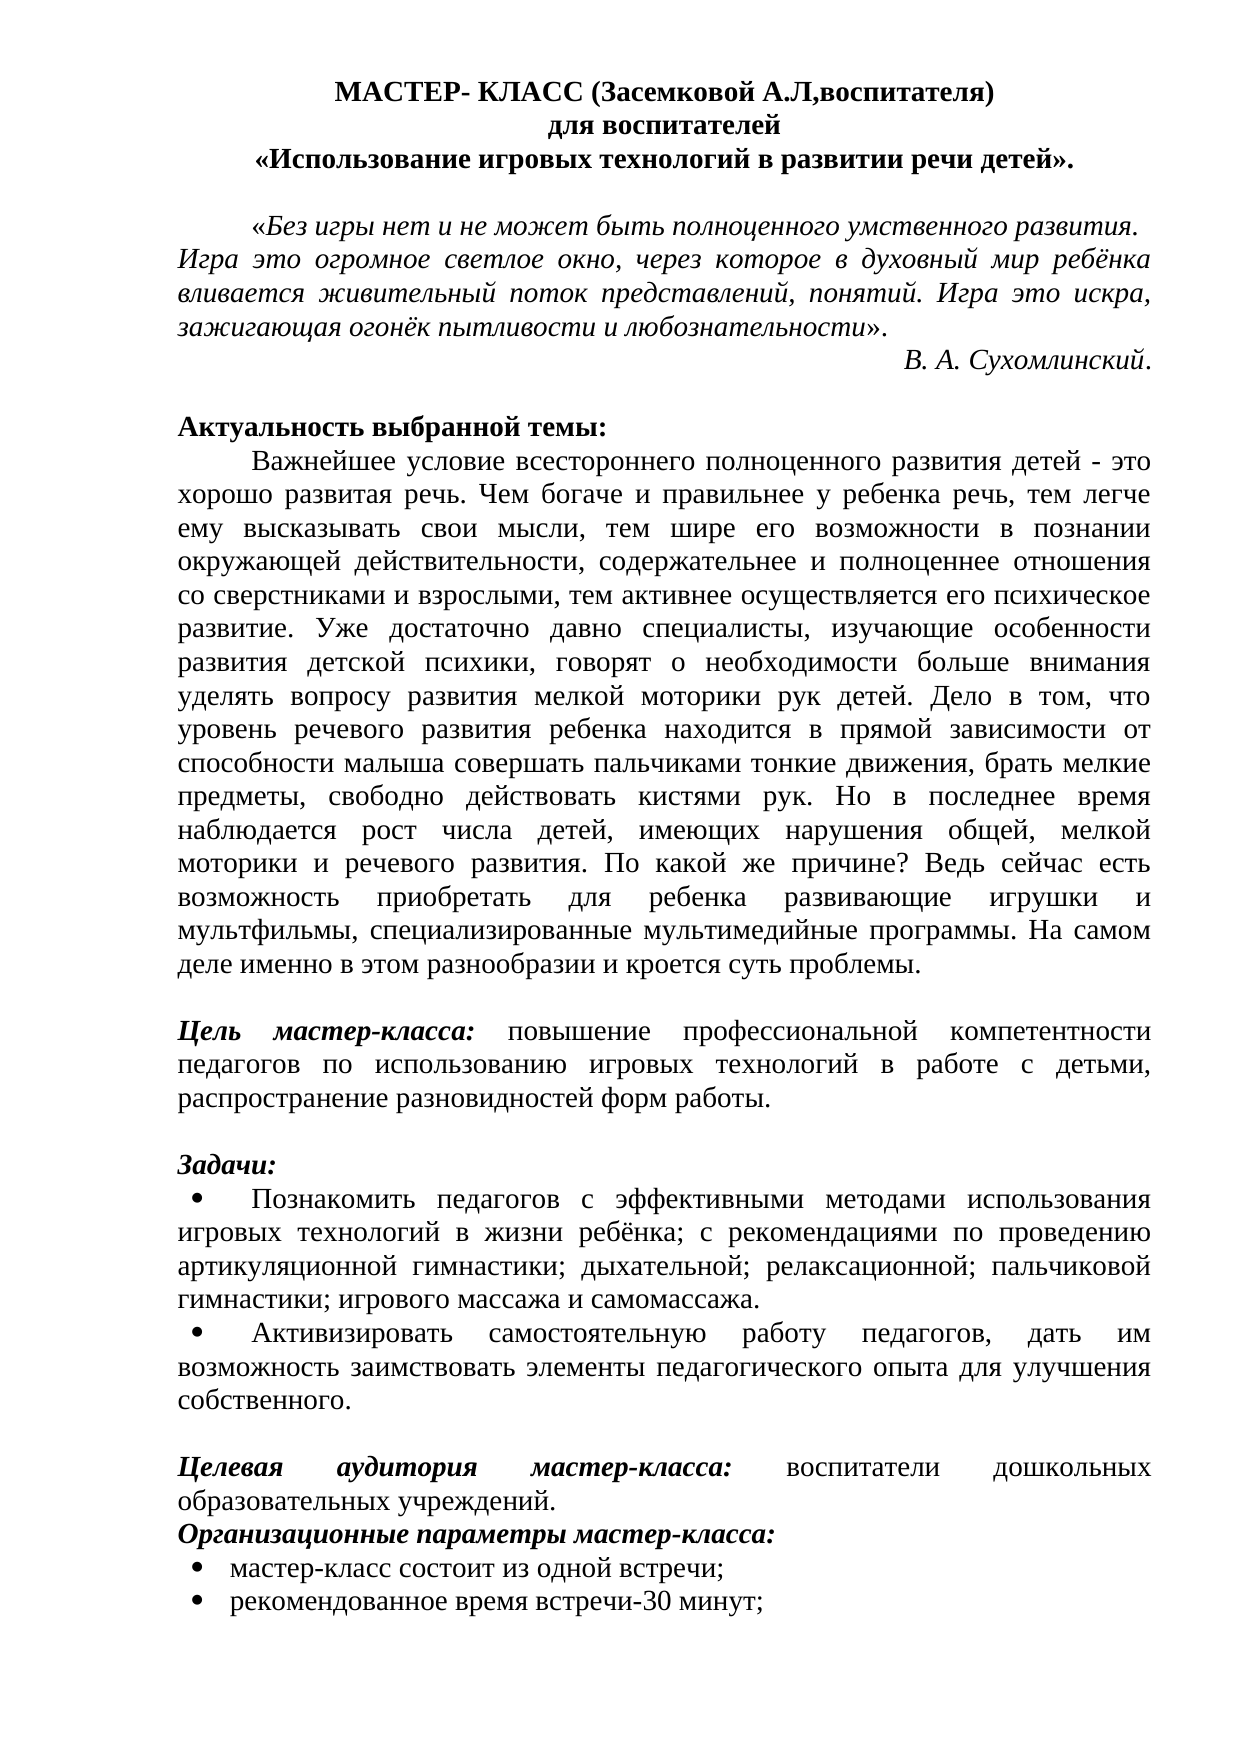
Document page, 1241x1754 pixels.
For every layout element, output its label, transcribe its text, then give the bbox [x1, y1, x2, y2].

text В. А. Сухомлинский. [177, 342, 1152, 376]
list рекомендованное время встречи-30 минут; [192, 1583, 1152, 1617]
text Актуальность выбранной темы: [177, 409, 1152, 443]
text МАСТЕР- КЛАСС (Засемковой А.Л,воспитателя) [177, 74, 1152, 107]
text «Использование игровых технологий в развитии речи детей». [177, 141, 1152, 174]
text «Без игры нет и не может быть полноценного умственного развития. [177, 208, 1152, 242]
text для воспитателей [177, 107, 1152, 141]
text Организационные параметры мастер-класса: [177, 1516, 1152, 1550]
text Важнейшее условие всестороннего полноценного развития детей - это хорошо развитая речь. Чем богаче и правильнее у ребенка речь, тем легче ему высказывать свои мысли, тем шире его возможности в познании окружающей действительности, содержательнее и полноценнее отношения со сверстниками и взрослыми, тем активнее осуществляется его психическое развитие. Уже достаточно давно специалисты, изучающие особенности развития детской психики, говорят о необходимости больше внимания уделять вопросу развития мелкой моторики рук детей. Дело в том, что уровень речевого развития ребенка находится в прямой зависимости от способности малыша совершать пальчиками тонкие движения, брать мелкие предметы, свободно действовать кистями рук. Но в последнее время наблюдается рост числа детей, имеющих нарушения общей, мелкой моторики и речевого развития. По какой же причине? Ведь сейчас есть возможность приобретать для ребенка развивающие игрушки и мультфильмы, специализированные мультимедийные программы. На самом деле именно в этом разнообразии и кроется суть проблемы. [177, 443, 1152, 979]
text Целевая аудитория мастер-класса: воспитатели дошкольных образовательных учреждений. [177, 1449, 1152, 1516]
text Игра это огромное светлое окно, через которое в духовный мир ребёнка вливается живительный поток представлений, понятий. Игра это искра, зажигающая огонёк пытливости и любознательности». [177, 242, 1152, 342]
list Активизировать самостоятельную работу педагогов, дать им возможность заимствовать элементы педагогического опыта для улучшения собственного. [177, 1315, 1152, 1416]
text Цель мастер-класса: повышение профессиональной компетентности педагогов по использованию игровых технологий в работе с детьми, распространение разновидностей форм работы. [177, 1013, 1152, 1114]
text Задачи: [177, 1147, 1152, 1181]
list мастер-класс состоит из одной встречи; [192, 1550, 1152, 1583]
list Познакомить педагогов с эффективными методами использования игровых технологий в жизни ребёнка; с рекомендациями по проведению артикуляционной гимнастики; дыхательной; релаксационной; пальчиковой гимнастики; игрового массажа и самомассажа. [177, 1181, 1152, 1315]
